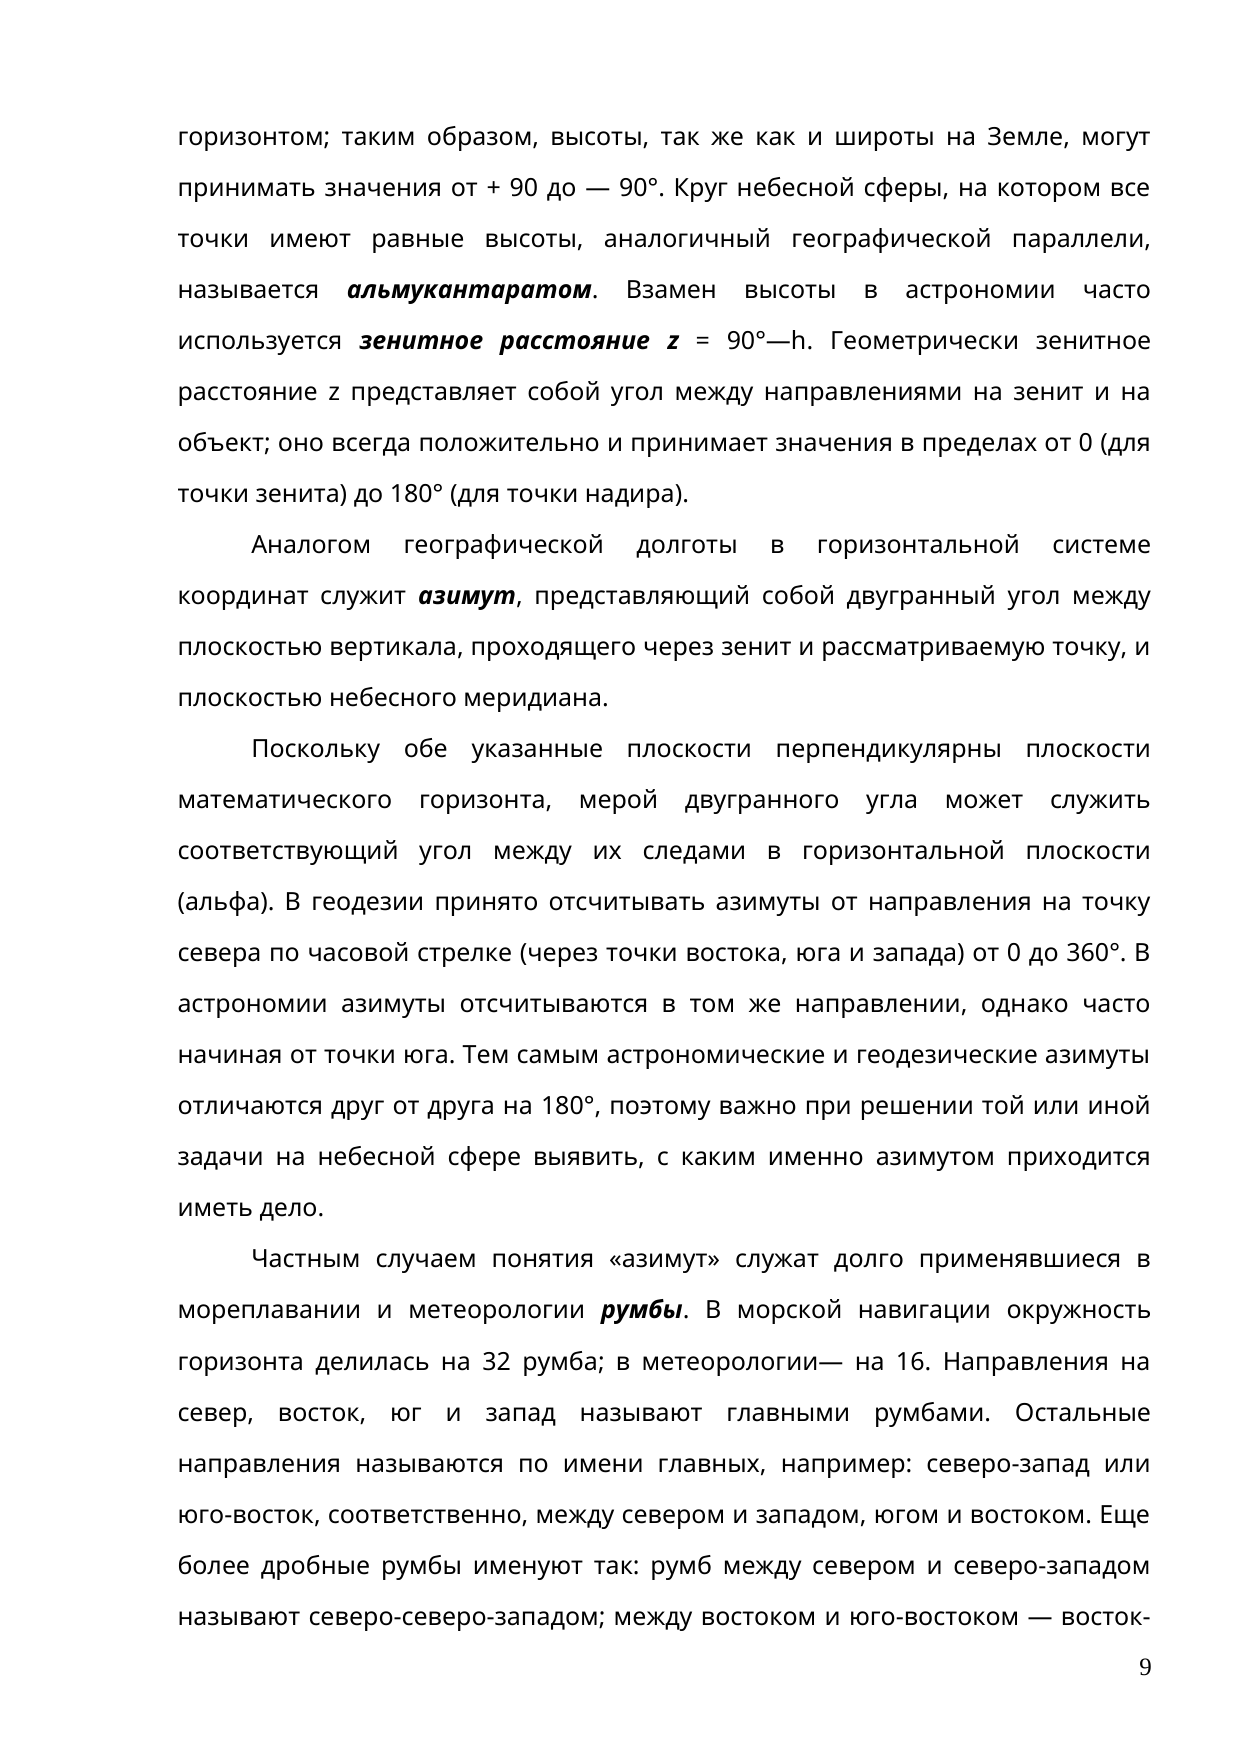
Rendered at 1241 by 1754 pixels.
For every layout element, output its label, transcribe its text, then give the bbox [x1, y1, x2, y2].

text Аналогом географической долготы в горизонтальной системе координат служит азимут, представляющий собой двугранный угол между плоскостью вертикала, проходящего через зенит и рассматриваемую точку, и плоскостью небесного меридиана. [177, 526, 1152, 714]
text Поскольку обе указанные плоскости перпендикулярны плоскости математического горизонта, мерой двугранного угла может служить соответствующий угол между их следами в горизонтальной плоскости (альфа). В геодезии принято отсчитывать азимуты от направления на точку севера по часовой стрелке (через точки востока, юга и запада) от 0 до 360°. В астрономии азимуты отсчитываются в том же направлении, однако часто начиная от точки юга. Тем самым астрономические и геодезические азимуты отличаются друг от друга на 180°, поэтому важно при решении той или иной задачи на небесной сфере выявить, с каким именно азимутом приходится иметь дело. [177, 731, 1152, 1224]
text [177, 118, 1152, 509]
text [177, 1241, 1152, 1632]
